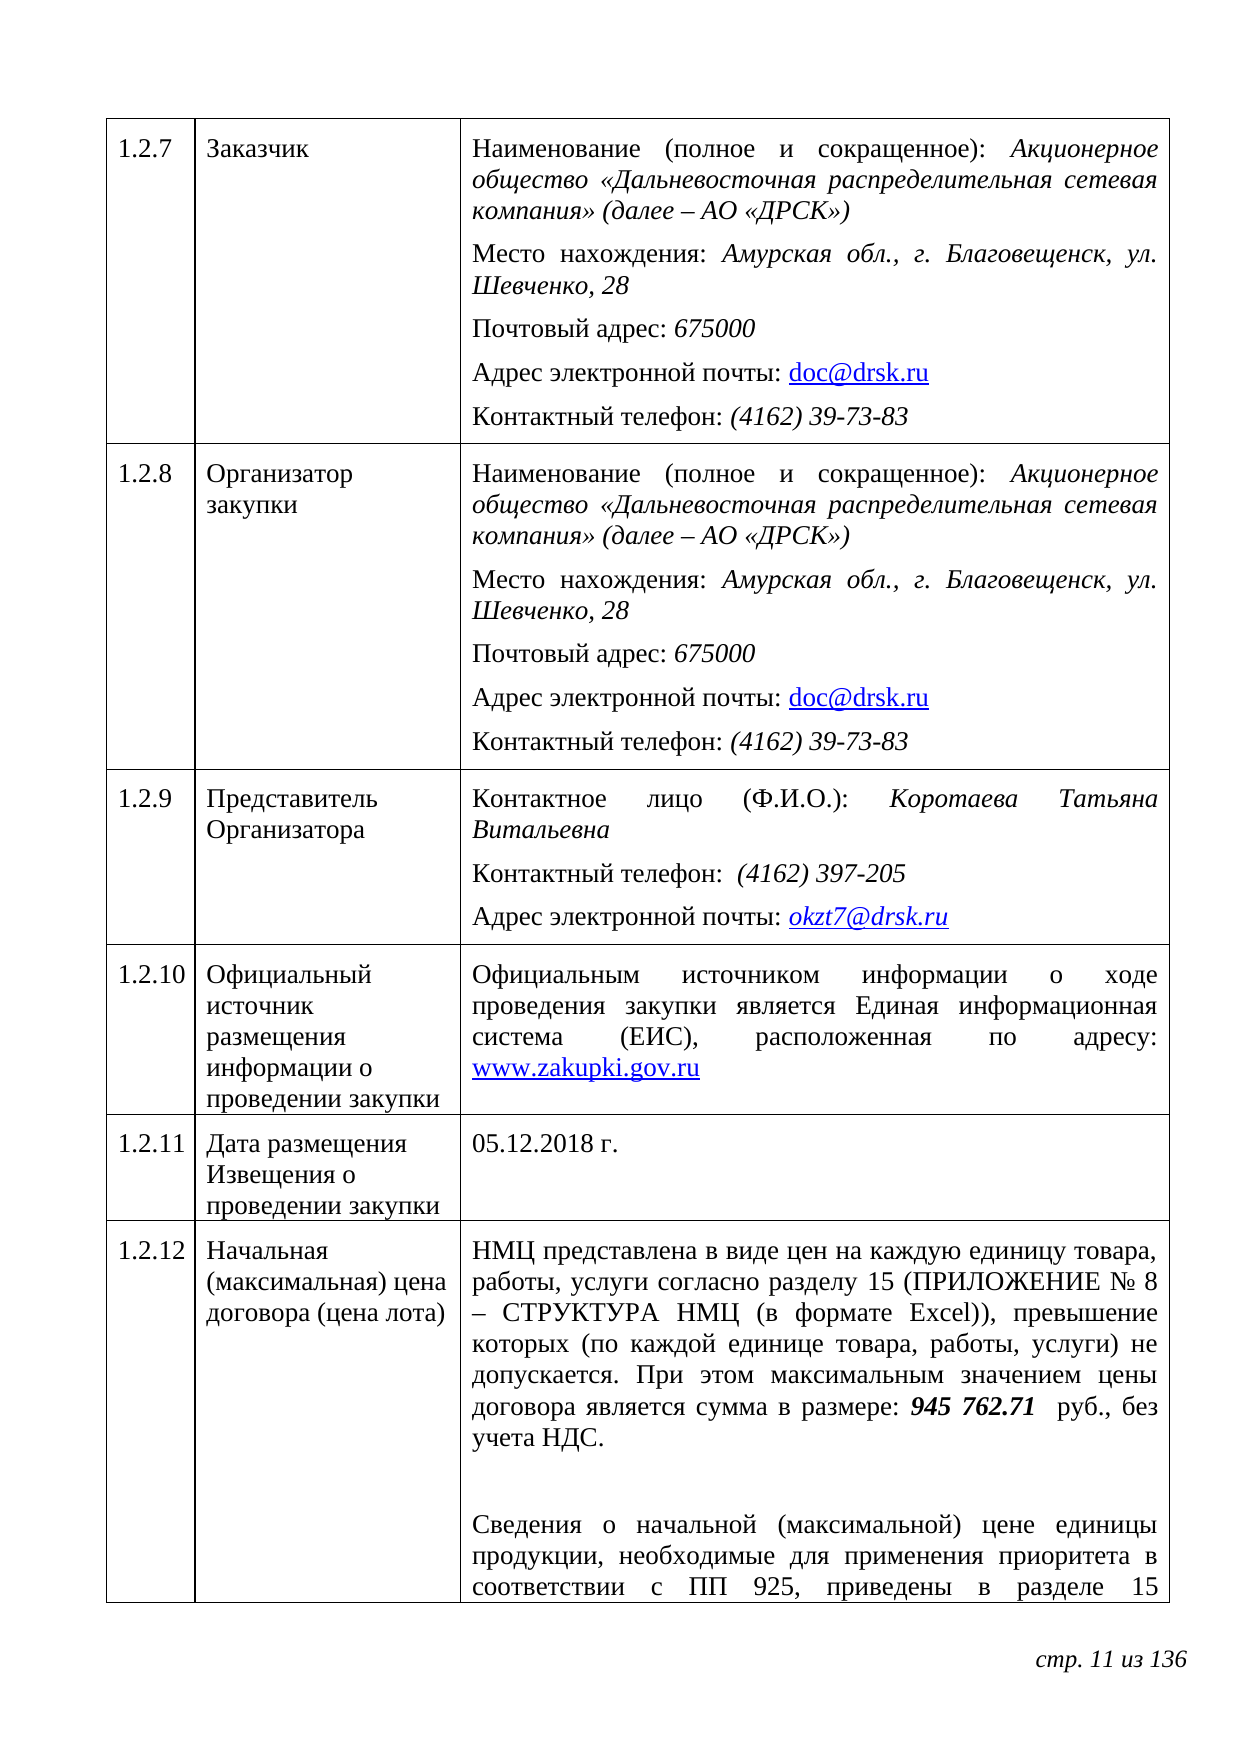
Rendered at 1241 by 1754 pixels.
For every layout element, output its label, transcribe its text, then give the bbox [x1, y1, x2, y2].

table_cell [107, 1221, 194, 1602]
table_cell 05.12.2018 г. [461, 1115, 1169, 1220]
table_cell Официальный источник размещения информации о проведении закупки [196, 945, 460, 1113]
table_cell Заказчик [196, 119, 460, 443]
table_cell [107, 119, 194, 443]
table_cell Дата размещения Извещения о проведении закупки [196, 1115, 460, 1220]
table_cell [461, 1221, 1169, 1602]
table_cell Организатор закупки [196, 444, 460, 768]
table_cell Официальным источником информации о ходе проведения закупки является Единая информационная система (ЕИС), расположенная по адресу: www.zakupki.gov.ru [461, 945, 1169, 1113]
table_cell [107, 945, 194, 1113]
table_cell [107, 1115, 194, 1220]
table_cell Представитель Организатора [196, 770, 460, 944]
table_cell [107, 444, 194, 768]
table_cell Наименование (полное и сокращенное): Акционерное общество «Дальневосточная распределительная сетевая компания» (далее – АО «ДРСК») Место нахождения: Амурская обл., г. Благовещенск, ул. Шевченко, 28 Почтовый адрес: 675000 Адрес электронной почты: doc@drsk.ru Контактный телефон: (4162) 39-73-83 [461, 119, 1169, 443]
table_cell Наименование (полное и сокращенное): Акционерное общество «Дальневосточная распределительная сетевая компания» (далее – АО «ДРСК») Место нахождения: Амурская обл., г. Благовещенск, ул. Шевченко, 28 Почтовый адрес: 675000 Адрес электронной почты: doc@drsk.ru Контактный телефон: (4162) 39-73-83 [461, 444, 1169, 768]
table_cell [107, 770, 194, 944]
table_cell Контактное лицо (Ф.И.О.): Коротаева Татьяна Витальевна Контактный телефон: (4162) 397-205 Адрес электронной почты: okzt7@drsk.ru [461, 770, 1169, 944]
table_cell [196, 1221, 460, 1602]
